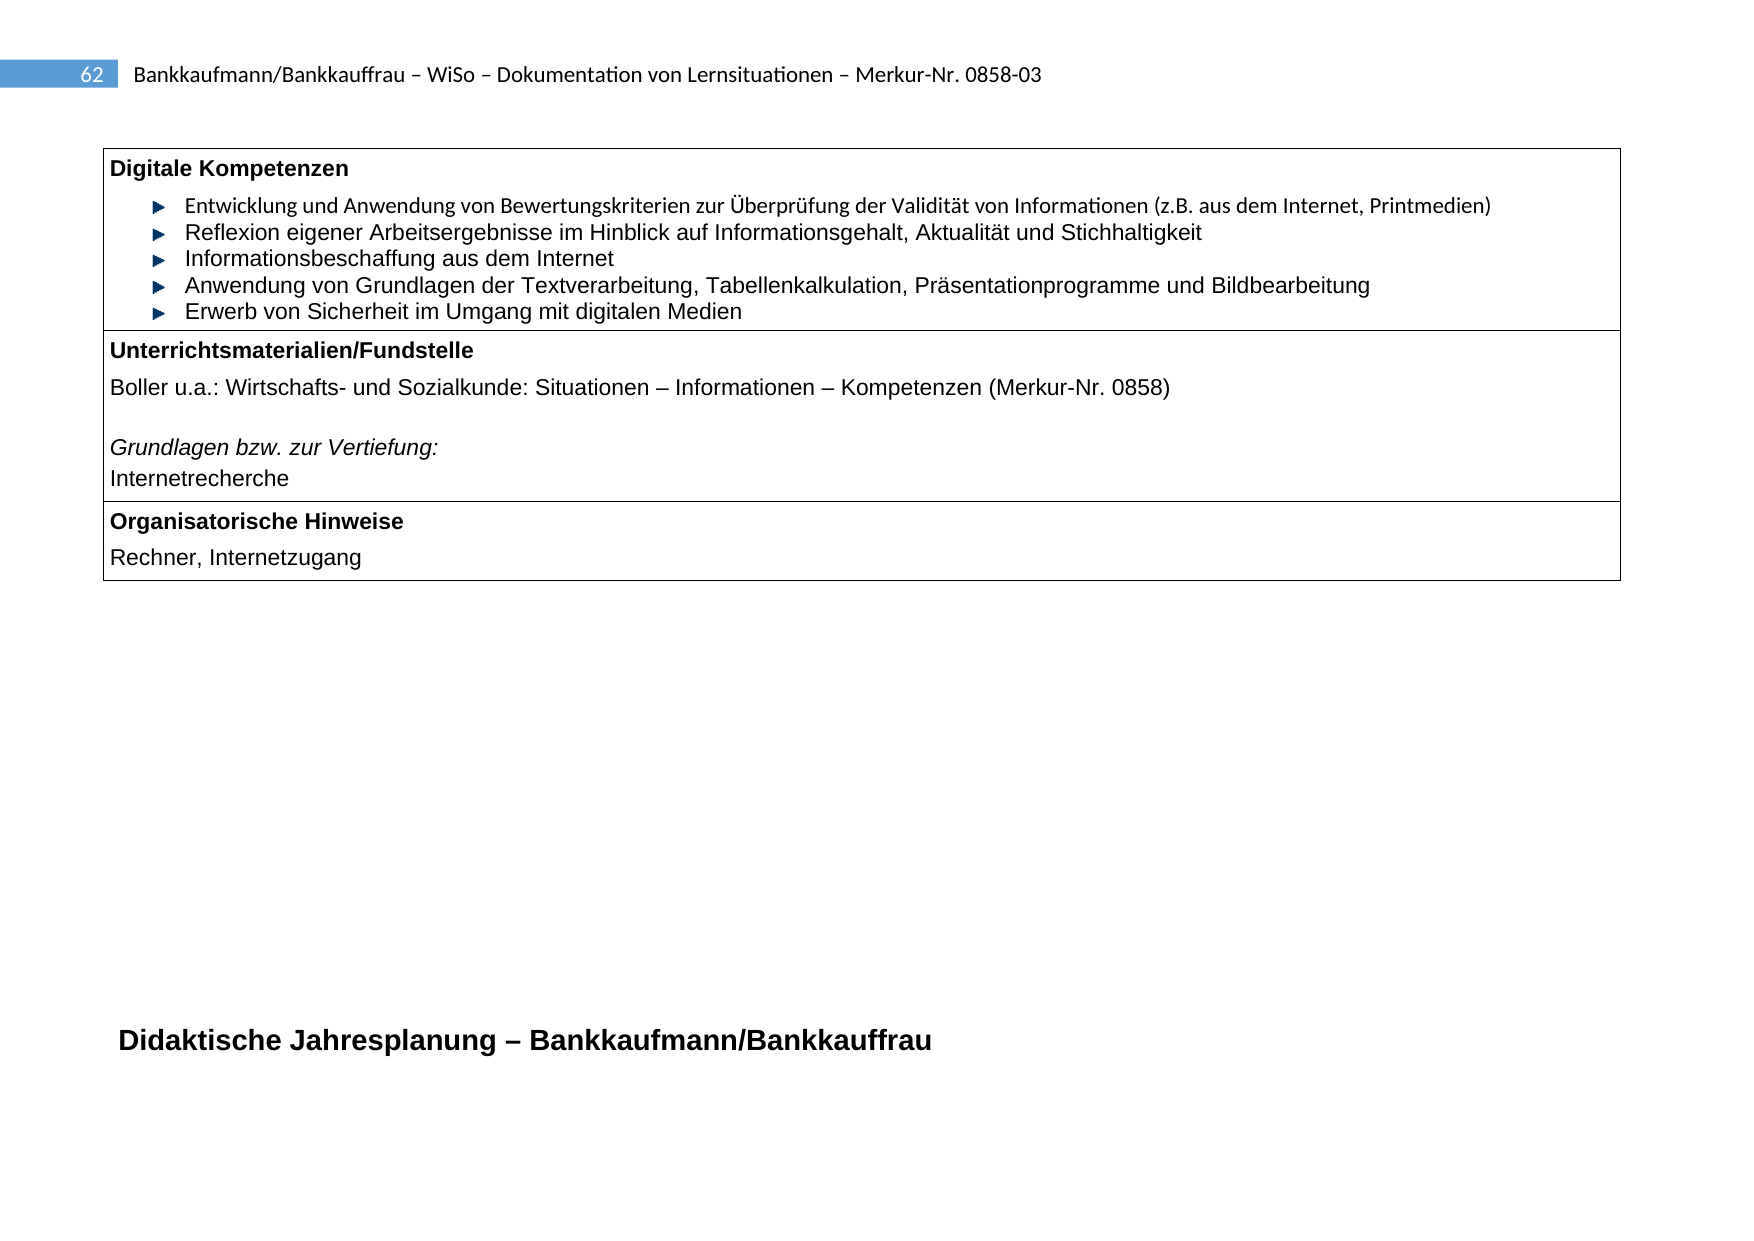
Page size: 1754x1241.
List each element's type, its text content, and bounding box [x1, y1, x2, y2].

picture [148, 196, 165, 214]
table_cell Digitale Kompetenzen [104, 149, 1620, 330]
table_cell Organisatorische Hinweise Rechner, Internetzugang [104, 502, 1620, 580]
picture [148, 250, 165, 267]
table_cell Unterrichtsmaterialien/Fundstelle Boller u.a.: Wirtschafts- und Sozialkunde: Situationen – Informationen – Kompetenzen (Merkur-Nr. 0858) Grundlagen bzw. zur Vertiefung: Internetrecherche [104, 331, 1620, 501]
text Didaktische Jahresplanung – Bankkaufmann/Bankkauffrau [118, 1023, 1606, 1057]
picture [148, 303, 165, 320]
picture [148, 276, 165, 294]
picture [148, 224, 165, 241]
